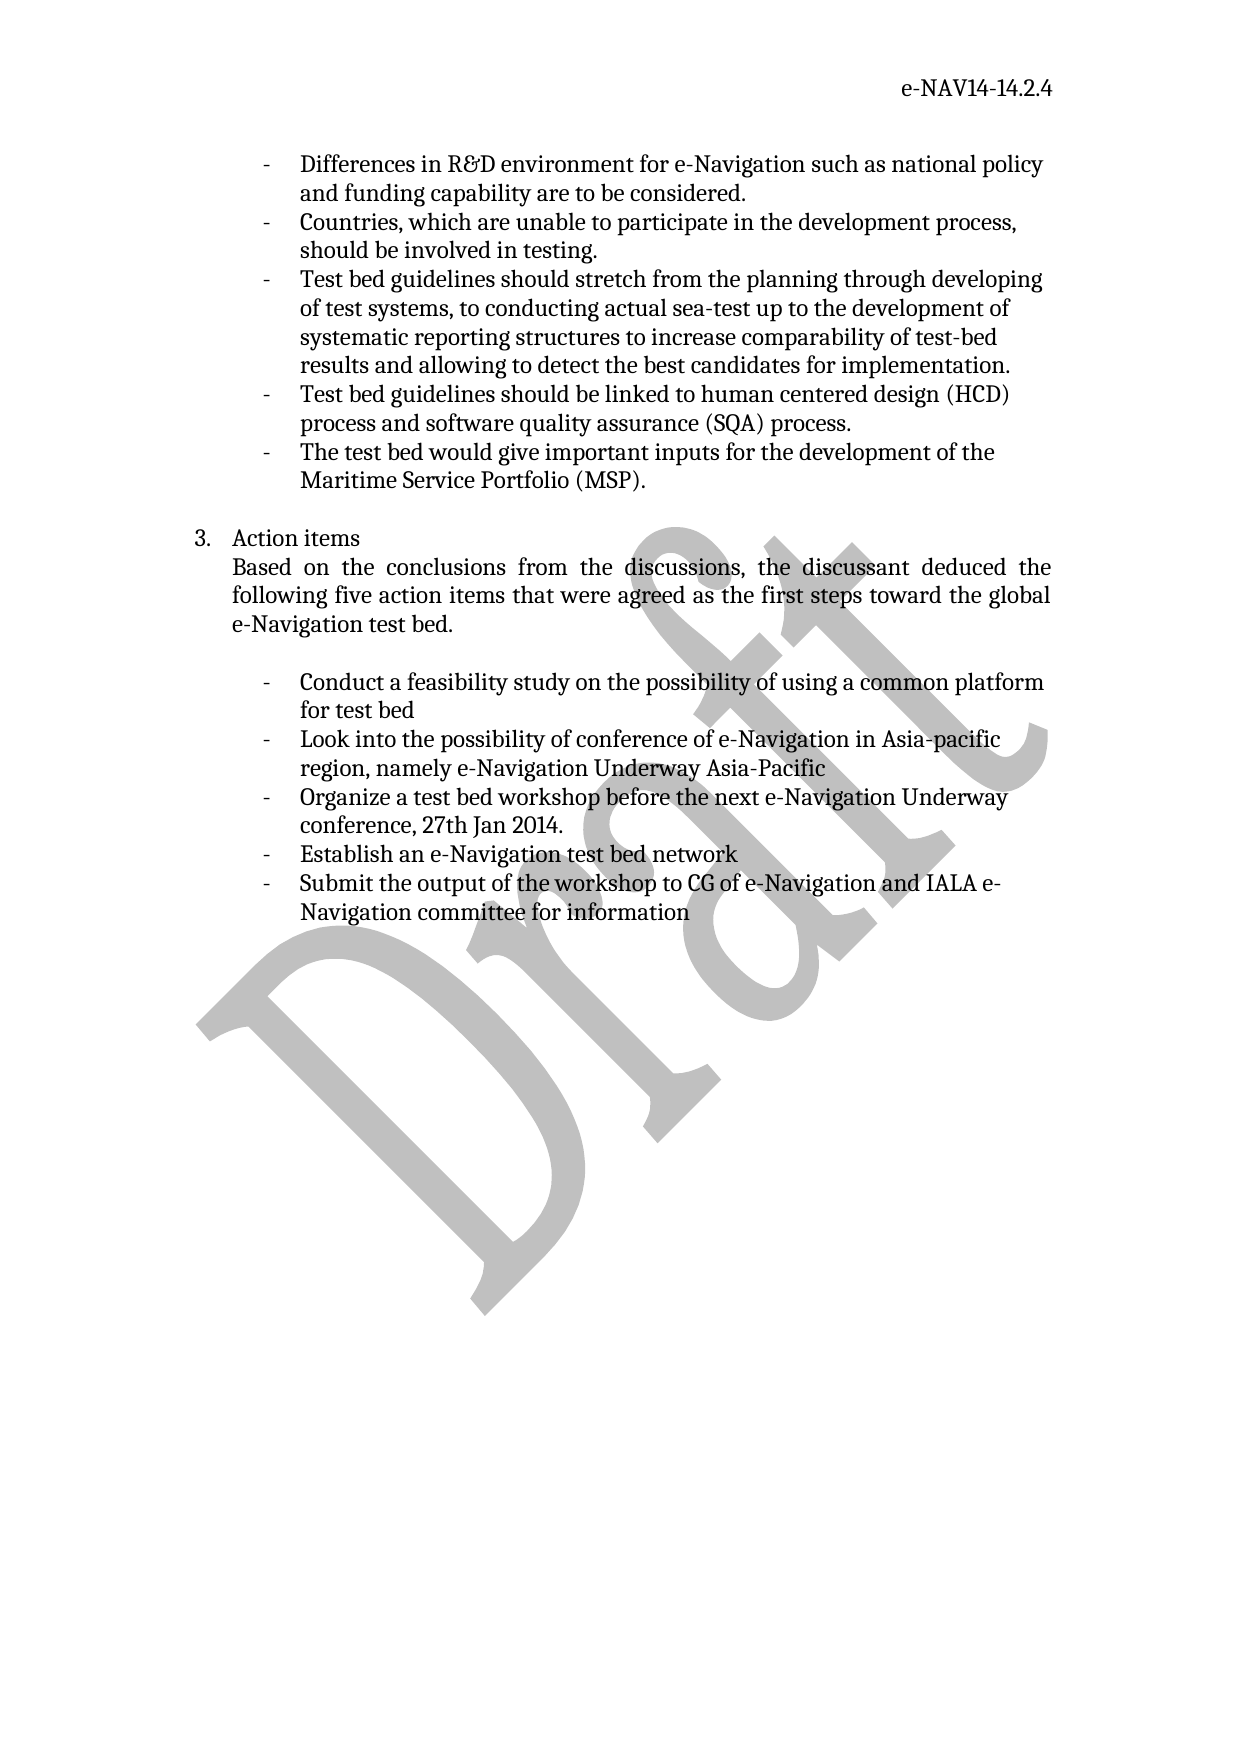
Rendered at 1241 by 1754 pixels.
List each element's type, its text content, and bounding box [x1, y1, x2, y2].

list Action items [194, 524, 1053, 552]
list Look into the possibility of conference of e-Navigation in Asia-pacific region, namely e-Navigation Underway Asia-Pacific [262, 725, 1053, 782]
list Conduct a feasibility study on the possibility of using a common platform for test bed [262, 667, 1053, 725]
list Based on the conclusions from the discussions, the discussant deduced the following five action items that were agreed as the first steps toward the global e-Navigation test bed. [232, 552, 1053, 639]
list Countries, which are unable to participate in the development process, should be involved in testing. [262, 207, 1053, 265]
list Establish an e-Navigation test bed network [262, 840, 1053, 869]
list Submit the output of the workshop to CG of e-Navigation and IALA e-Navigation committee for information [262, 869, 1053, 926]
list Organize a test bed workshop before the next e-Navigation Underway conference, 27th Jan 2014. [262, 782, 1053, 840]
list Differences in R&D environment for e-Navigation such as national policy and funding capability are to be considered. [262, 150, 1053, 207]
list The test bed would give important inputs for the development of the Maritime Service Portfolio (MSP). [262, 437, 1053, 495]
list Test bed guidelines should stretch from the planning through developing of test systems, to conducting actual sea-test up to the development of systematic reporting structures to increase comparability of test-bed results and allowing to detect the best candidates for implementation. [262, 265, 1053, 380]
list Test bed guidelines should be linked to human centered design (HCD) process and software quality assurance (SQA) process. [262, 380, 1053, 437]
